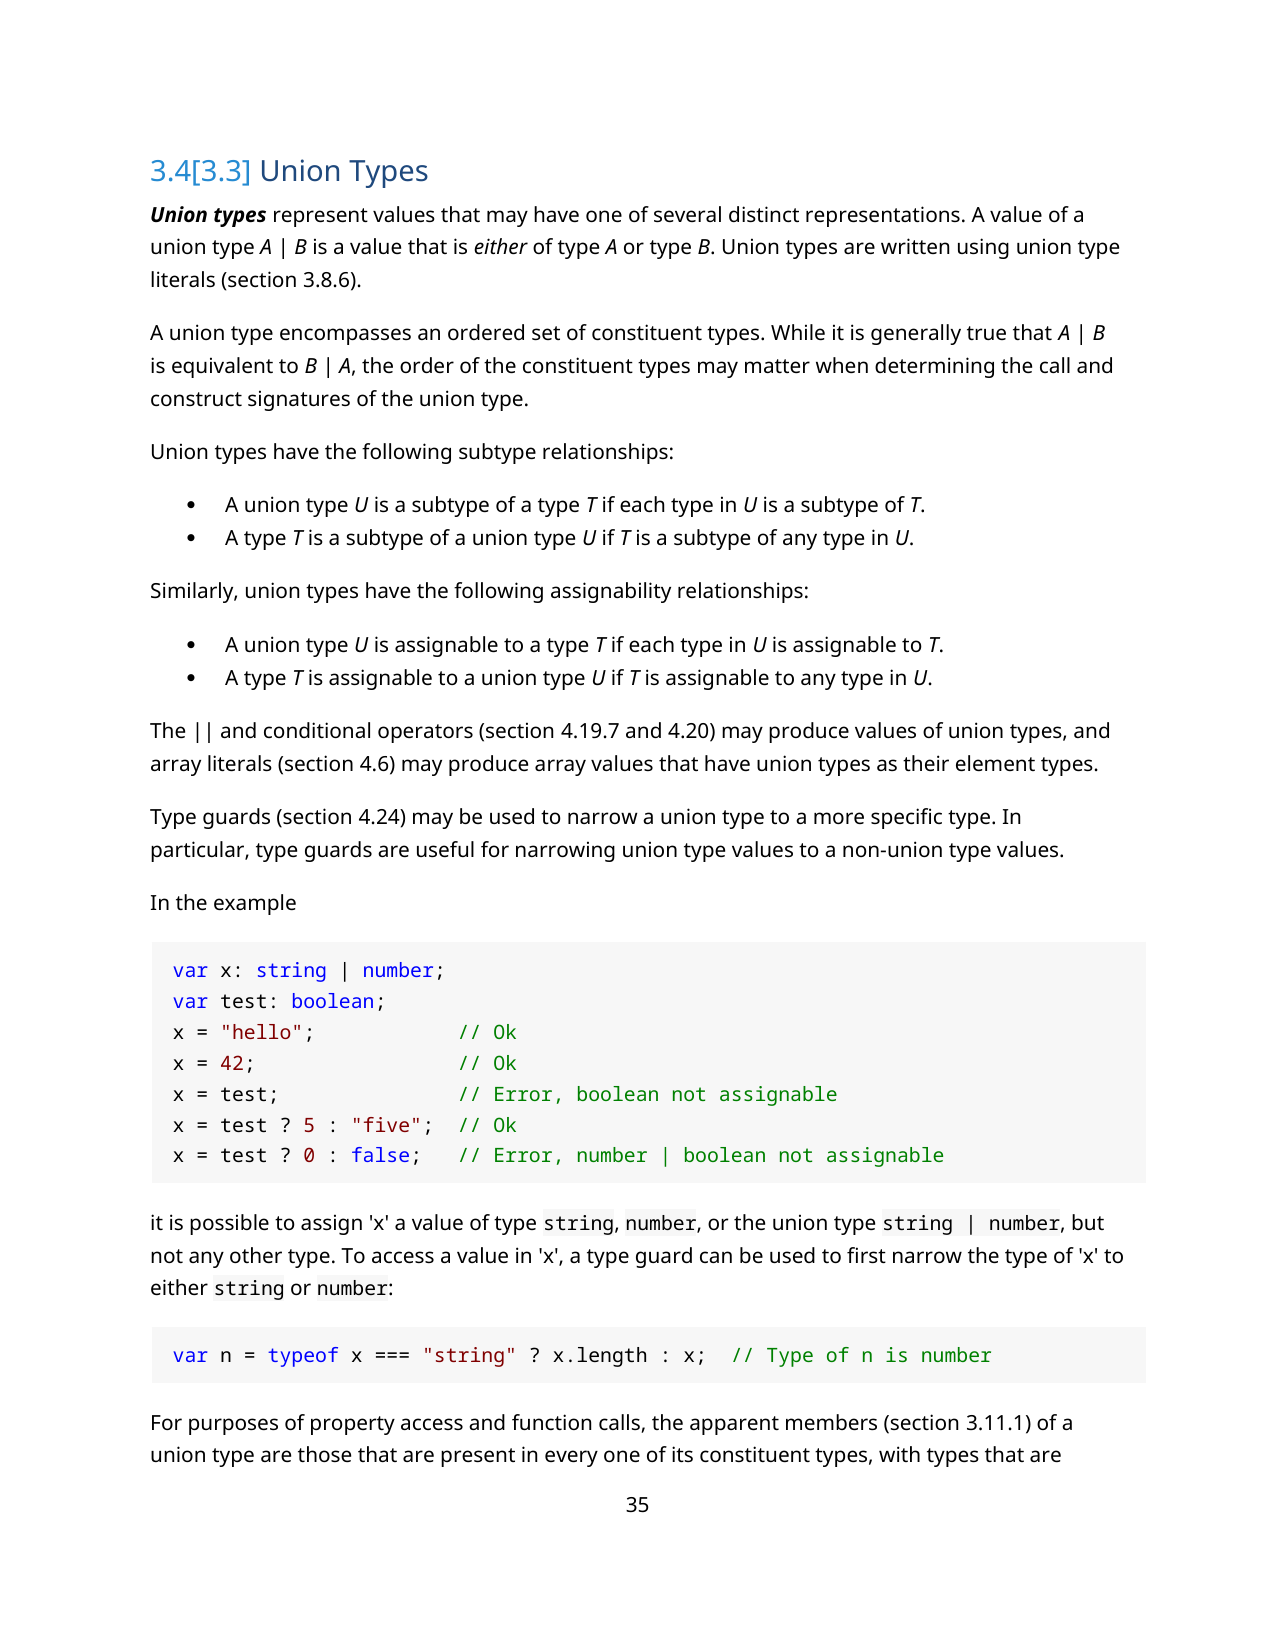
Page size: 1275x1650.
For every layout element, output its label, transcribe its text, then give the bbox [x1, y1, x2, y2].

text Union types have the following subtype relationships: [150, 437, 1125, 466]
list A union type U is a subtype of a type T if each type in U is a subtype of T. [187, 491, 1125, 519]
text In the example [150, 888, 1125, 917]
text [150, 1408, 1125, 1469]
list A type T is a subtype of a union type U if T is a subtype of any type in U. [187, 523, 1125, 552]
text var x: string | number; var test: boolean; x = "hello"; // Ok x = 42; // Ok x = test; // Error, boolean not assignable x = test ? 5 : "five"; // Ok x = test ? 0 : false; // Error, number | boolean not assignable [164, 954, 1133, 1171]
text A union type encompasses an ordered set of constituent types. While it is generally true that A | B is equivalent to B | A, the order of the constituent types may matter when determining the call and construct signatures of the union type. [150, 318, 1125, 412]
subtitle Union Types [150, 150, 1125, 190]
list A type T is assignable to a union type U if T is assignable to any type in U. [187, 663, 1125, 691]
text Union types represent values that may have one of several distinct representations. A value of a union type A | B is a value that is either of type A or type B. Union types are written using union type literals (section 3.8.6). [150, 200, 1125, 293]
list A union type U is assignable to a type T if each type in U is assignable to T. [187, 630, 1125, 658]
text var n = typeof x === "string" ? x.length : x; // Type of n is number [164, 1339, 1133, 1370]
text Type guards (section 4.24) may be used to narrow a union type to a more specific type. In particular, type guards are useful for narrowing union type values to a non-union type values. [150, 802, 1125, 863]
text The || and conditional operators (section 4.19.7 and 4.20) may produce values of union types, and array literals (section 4.6) may produce array values that have union types as their element types. [150, 716, 1125, 777]
text it is possible to assign 'x' a value of type string, number, or the union type string | number, but not any other type. To access a value in 'x', a type guard can be used to first narrow the type of 'x' to either string or number: [150, 1208, 1125, 1302]
text Similarly, union types have the following assignability relationships: [150, 577, 1125, 605]
